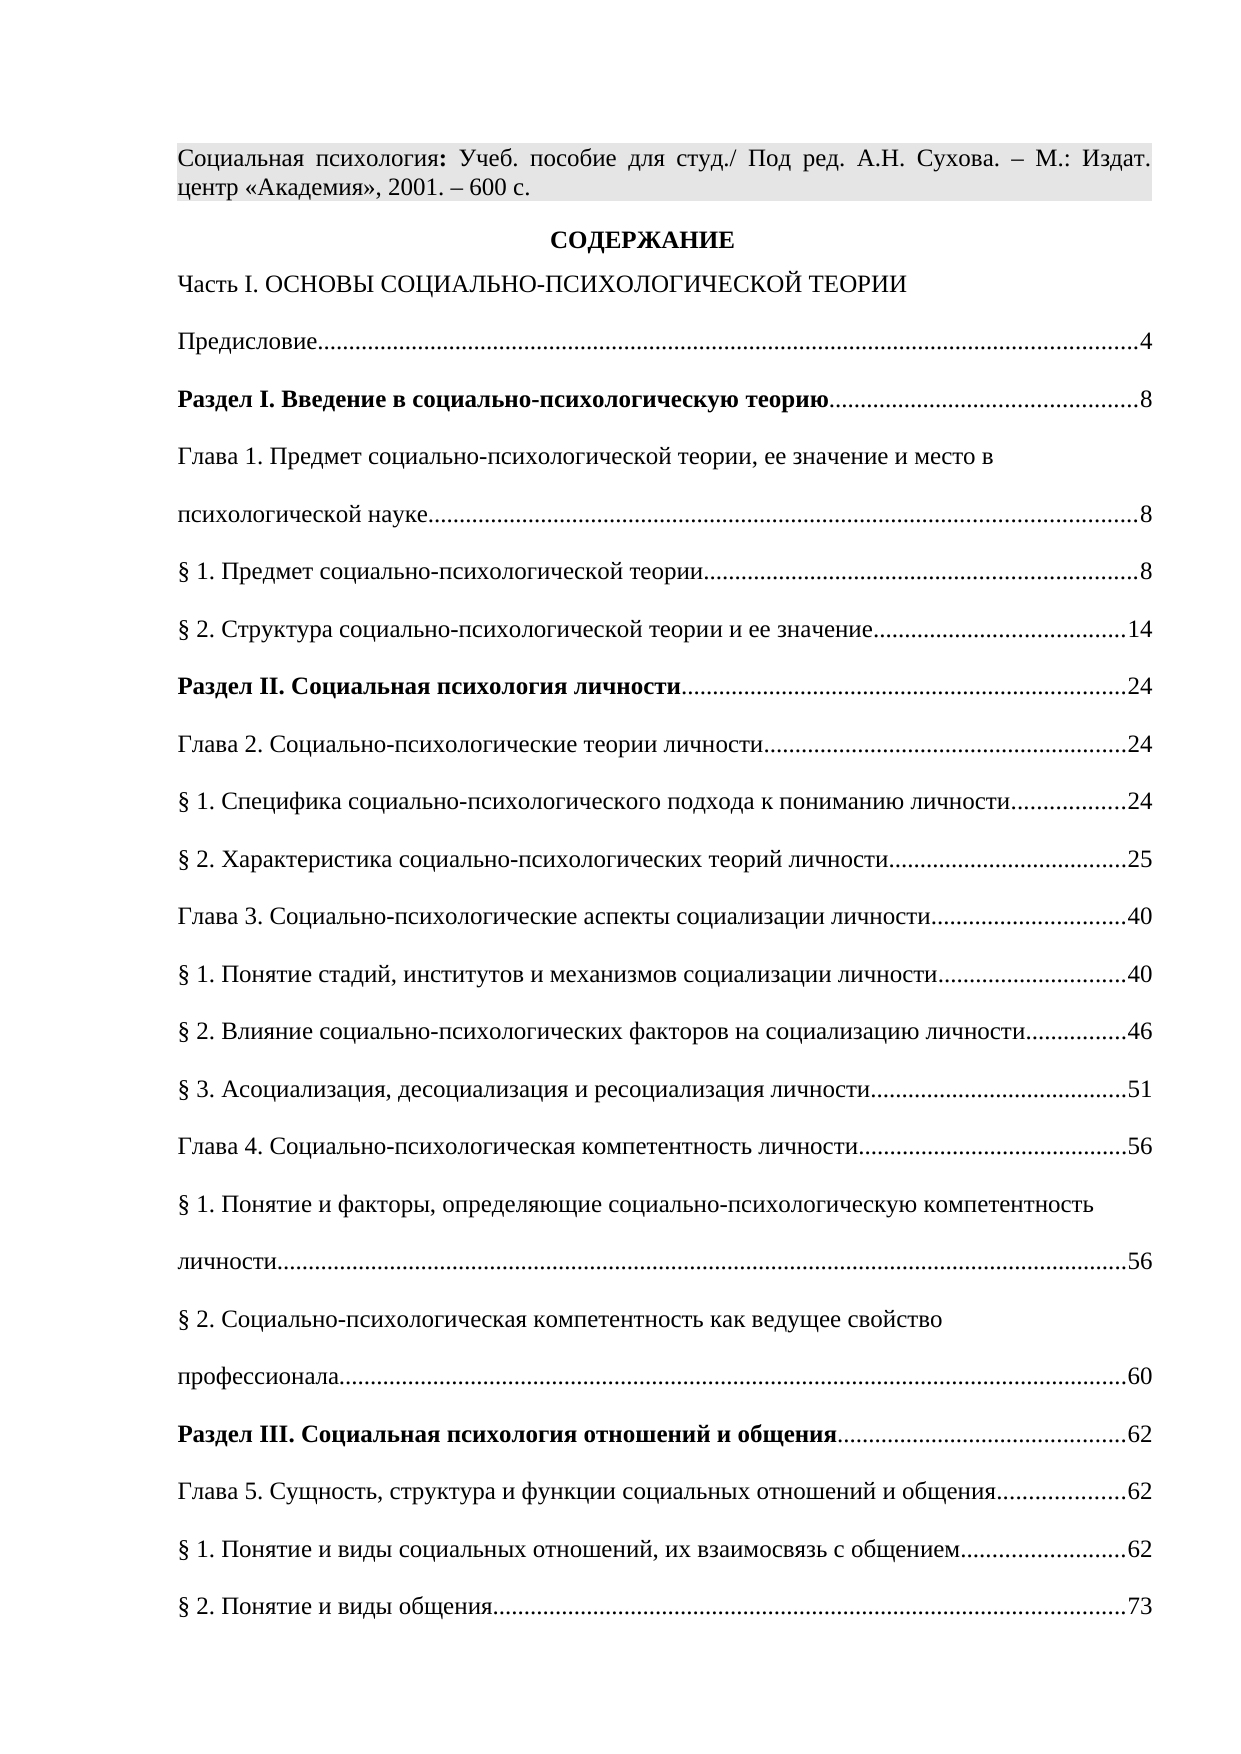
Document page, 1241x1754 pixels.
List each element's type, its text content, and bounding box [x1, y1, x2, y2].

text Часть I. ОСНОВЫ СОЦИАЛЬНО-ПСИХОЛОГИЧЕСКОЙ ТЕОРИИ [177, 269, 1108, 297]
text § 1. Предмет социально-психологической теории 8 [177, 556, 1108, 585]
text § 3. Асоциализация, десоциализация и ресоциализация личности 51 [177, 1074, 1108, 1102]
text § 1. Специфика социально-психологического подхода к пониманию личности 24 [177, 786, 1108, 815]
text § 2. Влияние социально-психологических факторов на социализацию личности 46 [177, 1016, 1108, 1045]
text § 2. Социально-психологическая компетентность как ведущее свойство профессионала 60 [177, 1304, 1108, 1390]
text § 2. Характеристика социально-психологических теорий личности 25 [177, 844, 1108, 872]
text § 2. Понятие и виды общения 73 [177, 1591, 1108, 1620]
text Раздел II. Социальная психология личности 24 [177, 671, 1108, 700]
text § 2. Структура социально-психологической теории и ее значение 14 [177, 614, 1108, 642]
subtitle Раздел I. Введение в социально-психологическую теорию 8 [177, 384, 1108, 412]
text Раздел III. Социальная психология отношений и общения 62 [177, 1419, 1108, 1447]
text § 1. Понятие и факторы, определяющие социально-психологическую компетентность личности 56 [177, 1189, 1108, 1275]
subtitle СОДЕРЖАНИЕ [177, 226, 1108, 254]
text Глава 5. Сущность, структура и функции социальных отношений и общения 62 [177, 1476, 1108, 1505]
text Глава 2. Социально-психологические теории личности 24 [177, 729, 1108, 757]
text Социальная психология: Учеб. пособие для студ./ Под ред. А.Н. Сухова. – М.: Издат. центр «Академия», 2001. – 600 с. [177, 143, 1152, 201]
text Глава 3. Социально-психологические аспекты социализации личности 40 [177, 901, 1108, 930]
text Глава 4. Социально-психологическая компетентность личности 56 [177, 1131, 1108, 1160]
text § 1. Понятие и виды социальных отношений, их взаимосвязь с общением 62 [177, 1534, 1108, 1562]
text Глава 1. Предмет социально-психологической теории, ее значение и место в психологической науке 8 [177, 441, 1108, 527]
text § 1. Понятие стадий, институтов и механизмов социализации личности 40 [177, 959, 1108, 987]
text Предисловие 4 [177, 326, 1108, 355]
